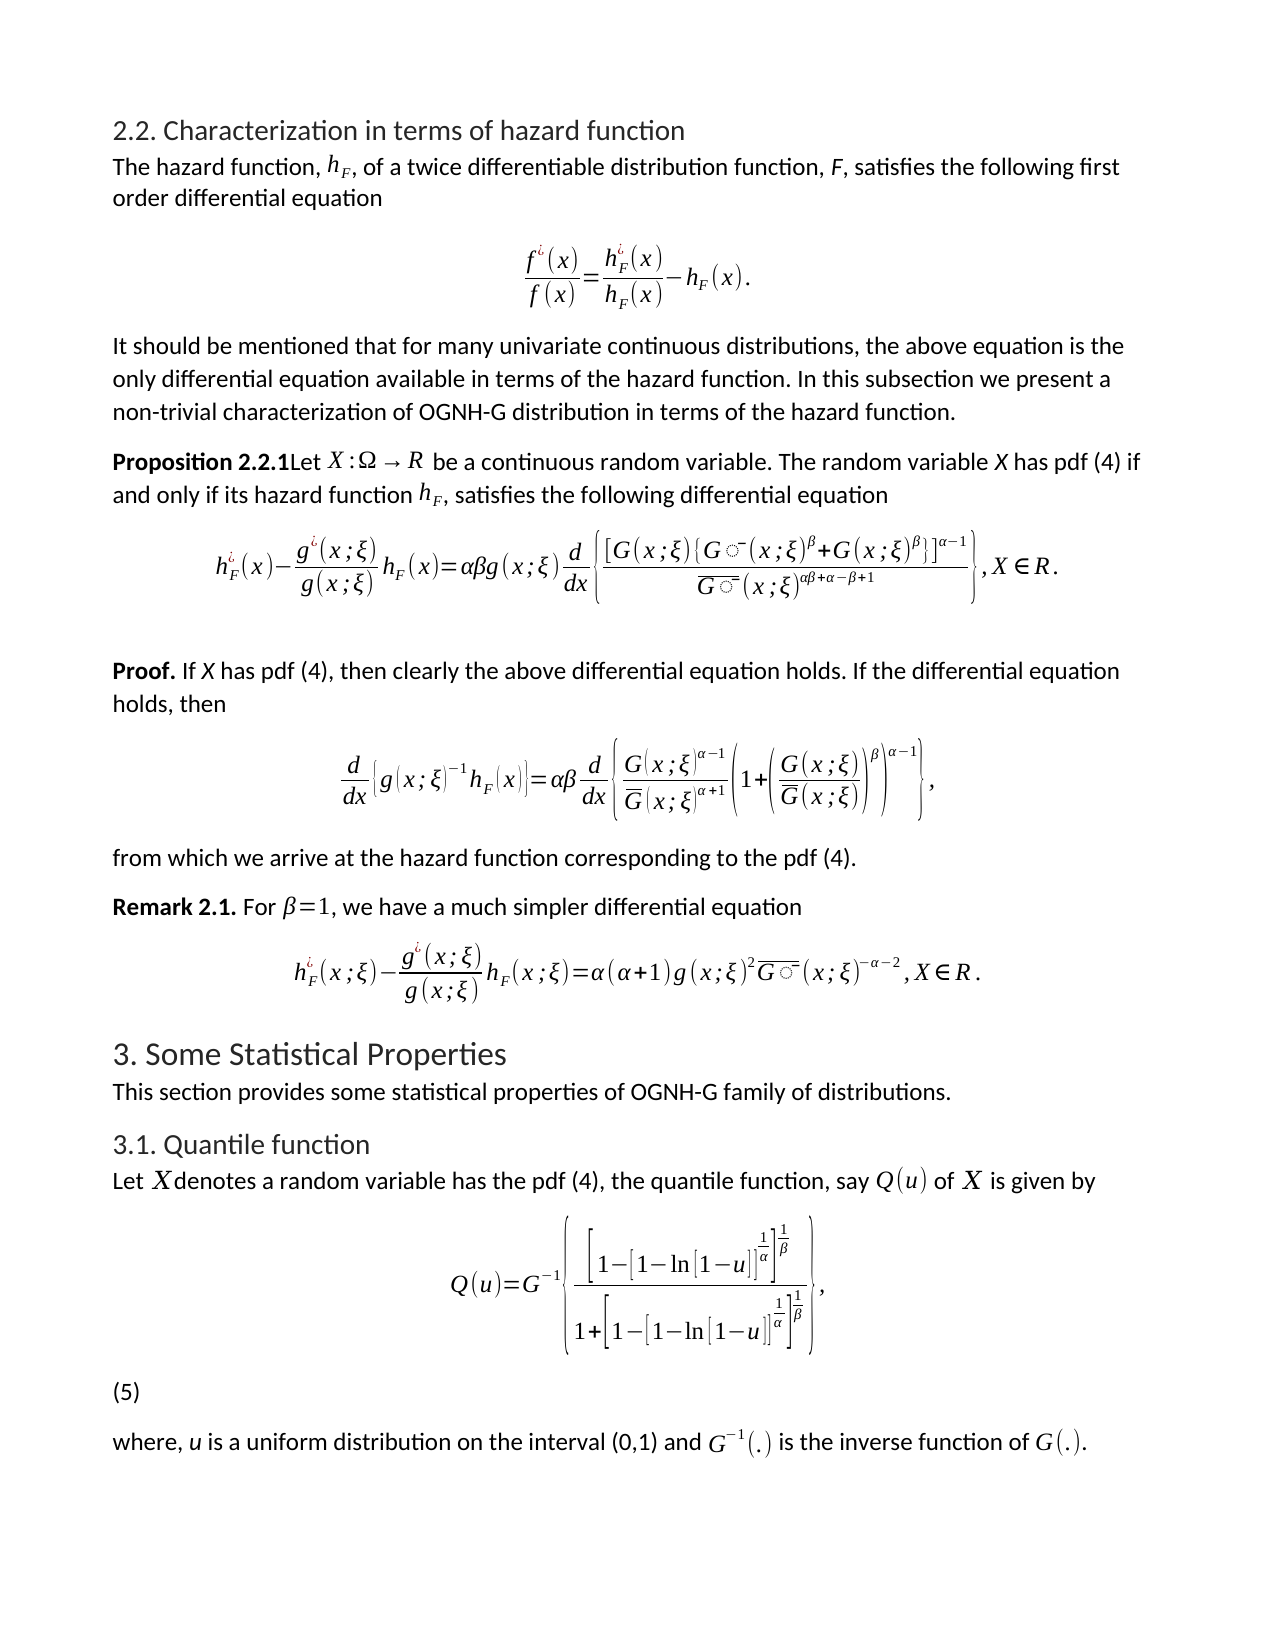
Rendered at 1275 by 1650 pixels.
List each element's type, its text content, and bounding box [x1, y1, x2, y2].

subtitle 2.2. Characterization in terms of hazard function [112, 112, 1162, 148]
text Proof. If X has pdf (4), then clearly the above differential equation holds. If the differential equation holds, then [112, 655, 1162, 719]
text Remark 2.1. For , we have a much simpler differential equation [112, 892, 1162, 922]
text This section provides some statistical properties of OGNH-G family of distributions. [112, 1077, 1162, 1107]
subtitle 3.1. Quantile function [112, 1126, 1162, 1162]
text Proposition 2.2.1Let be a continuous random variable. The random variable X has pdf (4) if and only if its hazard function , satisfies the following differential equation [112, 446, 1162, 510]
text Let 𝑋denotes a random variable has the pdf (4), the quantile function, say of 𝑋 is given by [112, 1164, 1162, 1196]
text It should be mentioned that for many univariate continuous distributions, the above equation is the only differential equation available in terms of the hazard function. In this subsection we present a non-trivial characterization of OGNH-G distribution in terms of the hazard function. [112, 330, 1162, 427]
text from which we arrive at the hazard function corresponding to the pdf (4). [112, 842, 1162, 872]
text (5) [112, 1376, 1162, 1406]
text where, u is a uniform distribution on the interval (0,1) and is the inverse function of . [112, 1425, 1162, 1458]
subtitle 3. Some Statistical Properties [112, 1033, 1162, 1073]
text The hazard function, , of a twice differentiable distribution function, F, satisfies the following first order differential equation [112, 151, 1162, 213]
